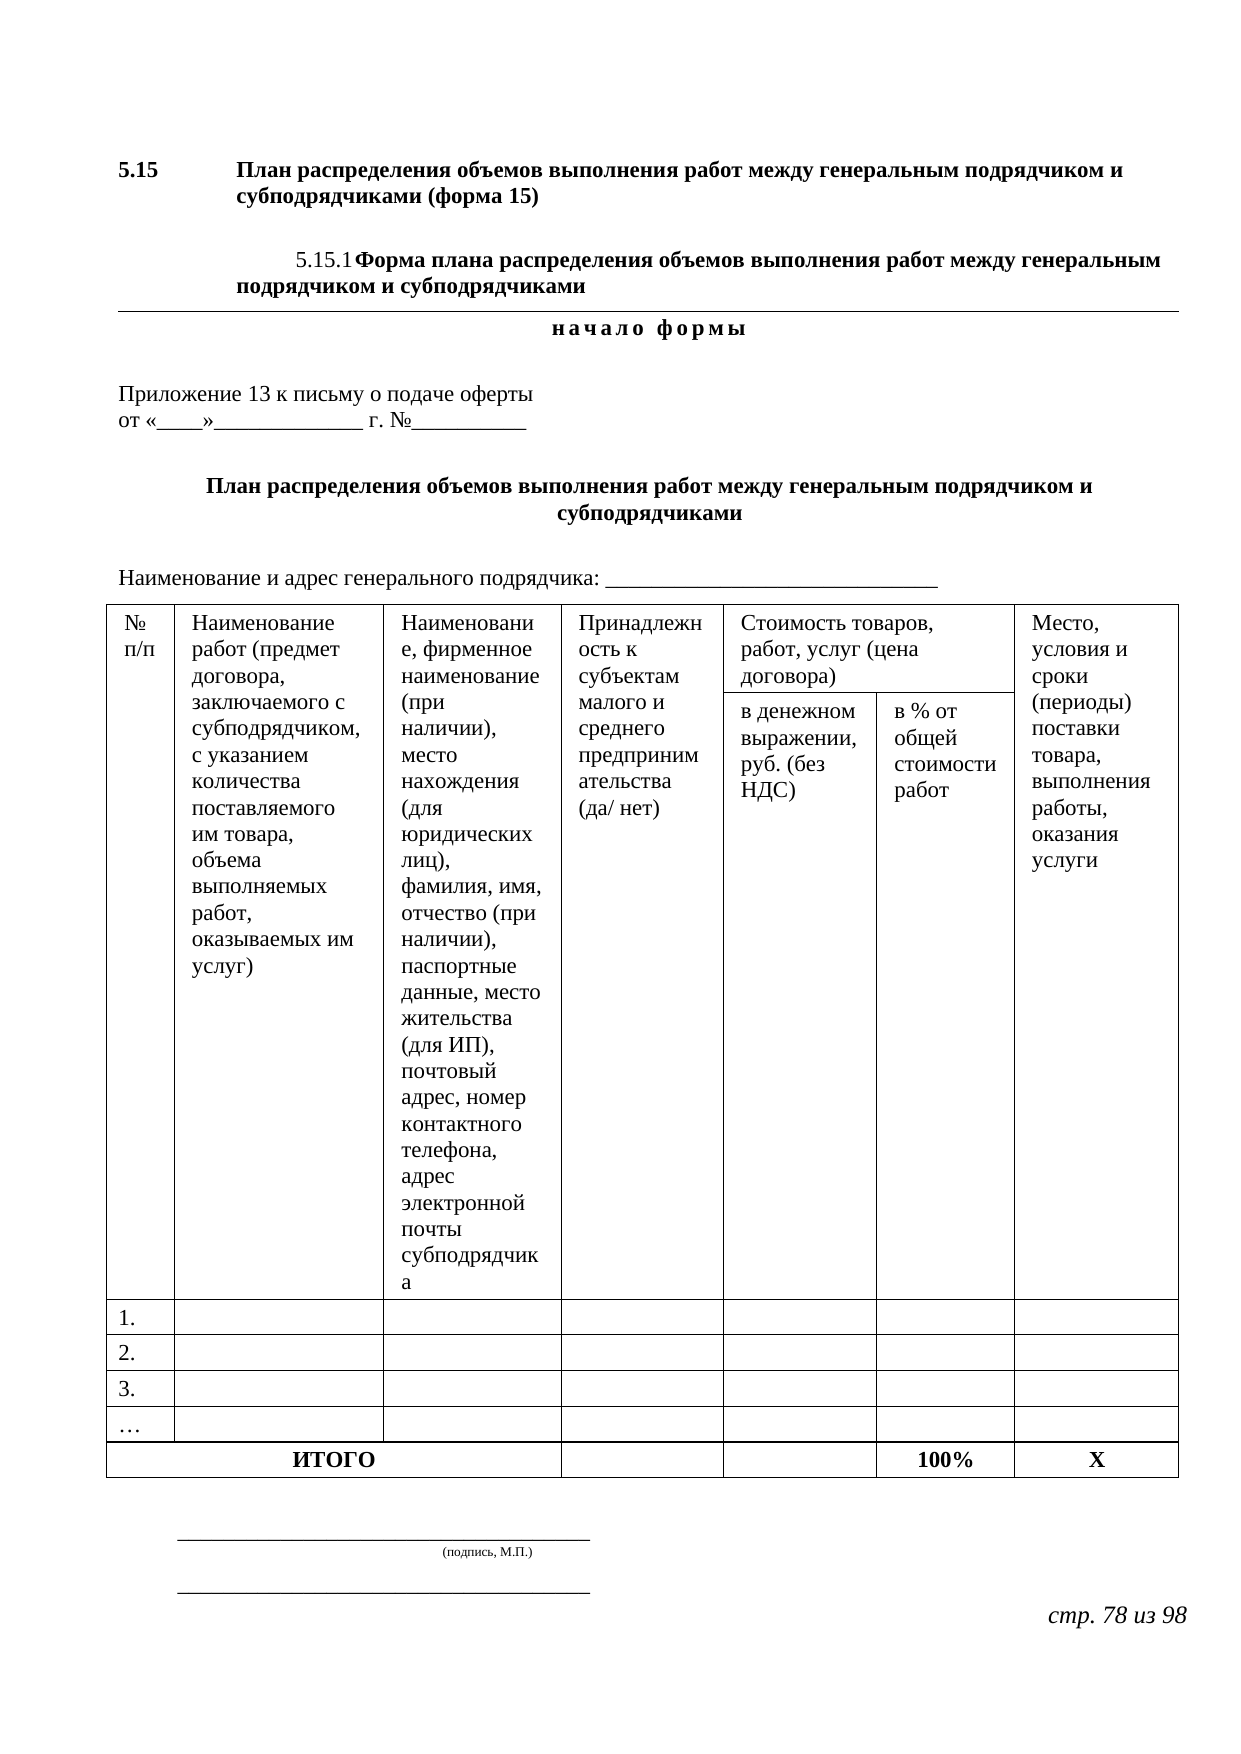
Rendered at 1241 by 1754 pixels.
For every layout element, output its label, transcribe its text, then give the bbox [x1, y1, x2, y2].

table_cell [1015, 1300, 1178, 1334]
table_cell [384, 1407, 561, 1441]
table_cell [107, 1335, 174, 1370]
text ____________________________________ [118, 1570, 1181, 1597]
table_header Наименование, фирменное наименование (при наличии), место нахождения (для юридических лиц), фамилия, имя, отчество (при наличии), паспортные данные, место жительства (для ИП), почтовый адрес, номер контактного телефона, адрес электронной почты субподрядчика [384, 605, 561, 1298]
table_cell [562, 1407, 723, 1441]
table_cell [384, 1371, 561, 1406]
table_header Место, условия и сроки (периоды) поставки товара, выполнения работы, оказания услуги [1015, 605, 1178, 1298]
table_cell [1015, 1371, 1178, 1406]
text ____________________________________ [118, 1518, 1181, 1544]
table_cell [562, 1371, 723, 1406]
table_cell [1015, 1407, 1178, 1441]
table_cell в денежном выражении, руб. (без НДС) [724, 693, 876, 1298]
table_cell [562, 1443, 723, 1477]
table_cell [877, 1407, 1014, 1441]
table_cell [724, 1335, 876, 1370]
table_cell [877, 1335, 1014, 1370]
table_header Стоимость товаров, работ, услуг (цена договора) [724, 605, 1014, 692]
table_cell [724, 1371, 876, 1406]
text Наименование и адрес генерального подрядчика: _____________________________ [118, 564, 1181, 591]
text начало формы [118, 312, 1179, 341]
table_header Принадлежность к субъектам малого и среднего предпринимательства (да/ нет) [562, 605, 723, 1298]
table_cell в % от общей стоимости работ [877, 693, 1014, 1298]
table_cell [724, 1443, 876, 1477]
table_cell [724, 1407, 876, 1441]
table_cell [562, 1300, 723, 1334]
table_cell [175, 1300, 383, 1334]
table_cell … [107, 1407, 174, 1441]
table_cell [877, 1371, 1014, 1406]
table_cell [384, 1300, 561, 1334]
table_cell [1015, 1335, 1178, 1370]
table_cell Х [1015, 1443, 1178, 1477]
table_header № п/п [107, 605, 174, 1298]
table_cell ИТОГО [107, 1443, 561, 1477]
table_cell [107, 1371, 174, 1406]
table_cell [877, 1300, 1014, 1334]
table_cell 100% [877, 1443, 1014, 1477]
text Форма плана распределения объемов выполнения работ между генеральным подрядчиком и субподрядчиками [236, 246, 1181, 298]
text (подпись, М.П.) [118, 1544, 797, 1570]
text План распределения объемов выполнения работ между генеральным подрядчиком и субподрядчиками [118, 472, 1181, 525]
table_cell [724, 1300, 876, 1334]
table_cell [384, 1335, 561, 1370]
subtitle План распределения объемов выполнения работ между генеральным подрядчиком и субподрядчиками (форма 15) [118, 156, 1181, 208]
table_cell [175, 1335, 383, 1370]
table_cell [175, 1407, 383, 1441]
table_cell [107, 1300, 174, 1334]
table_cell [175, 1371, 383, 1406]
table_cell [562, 1335, 723, 1370]
table_header Наименование работ (предмет договора, заключаемого с субподрядчиком, с указанием количества поставляемого им товара, объема выполняемых работ, оказываемых им услуг) [175, 605, 383, 1298]
text Приложение 13 к письму о подаче оферты от «____»_____________ г. №__________ [118, 380, 1181, 433]
